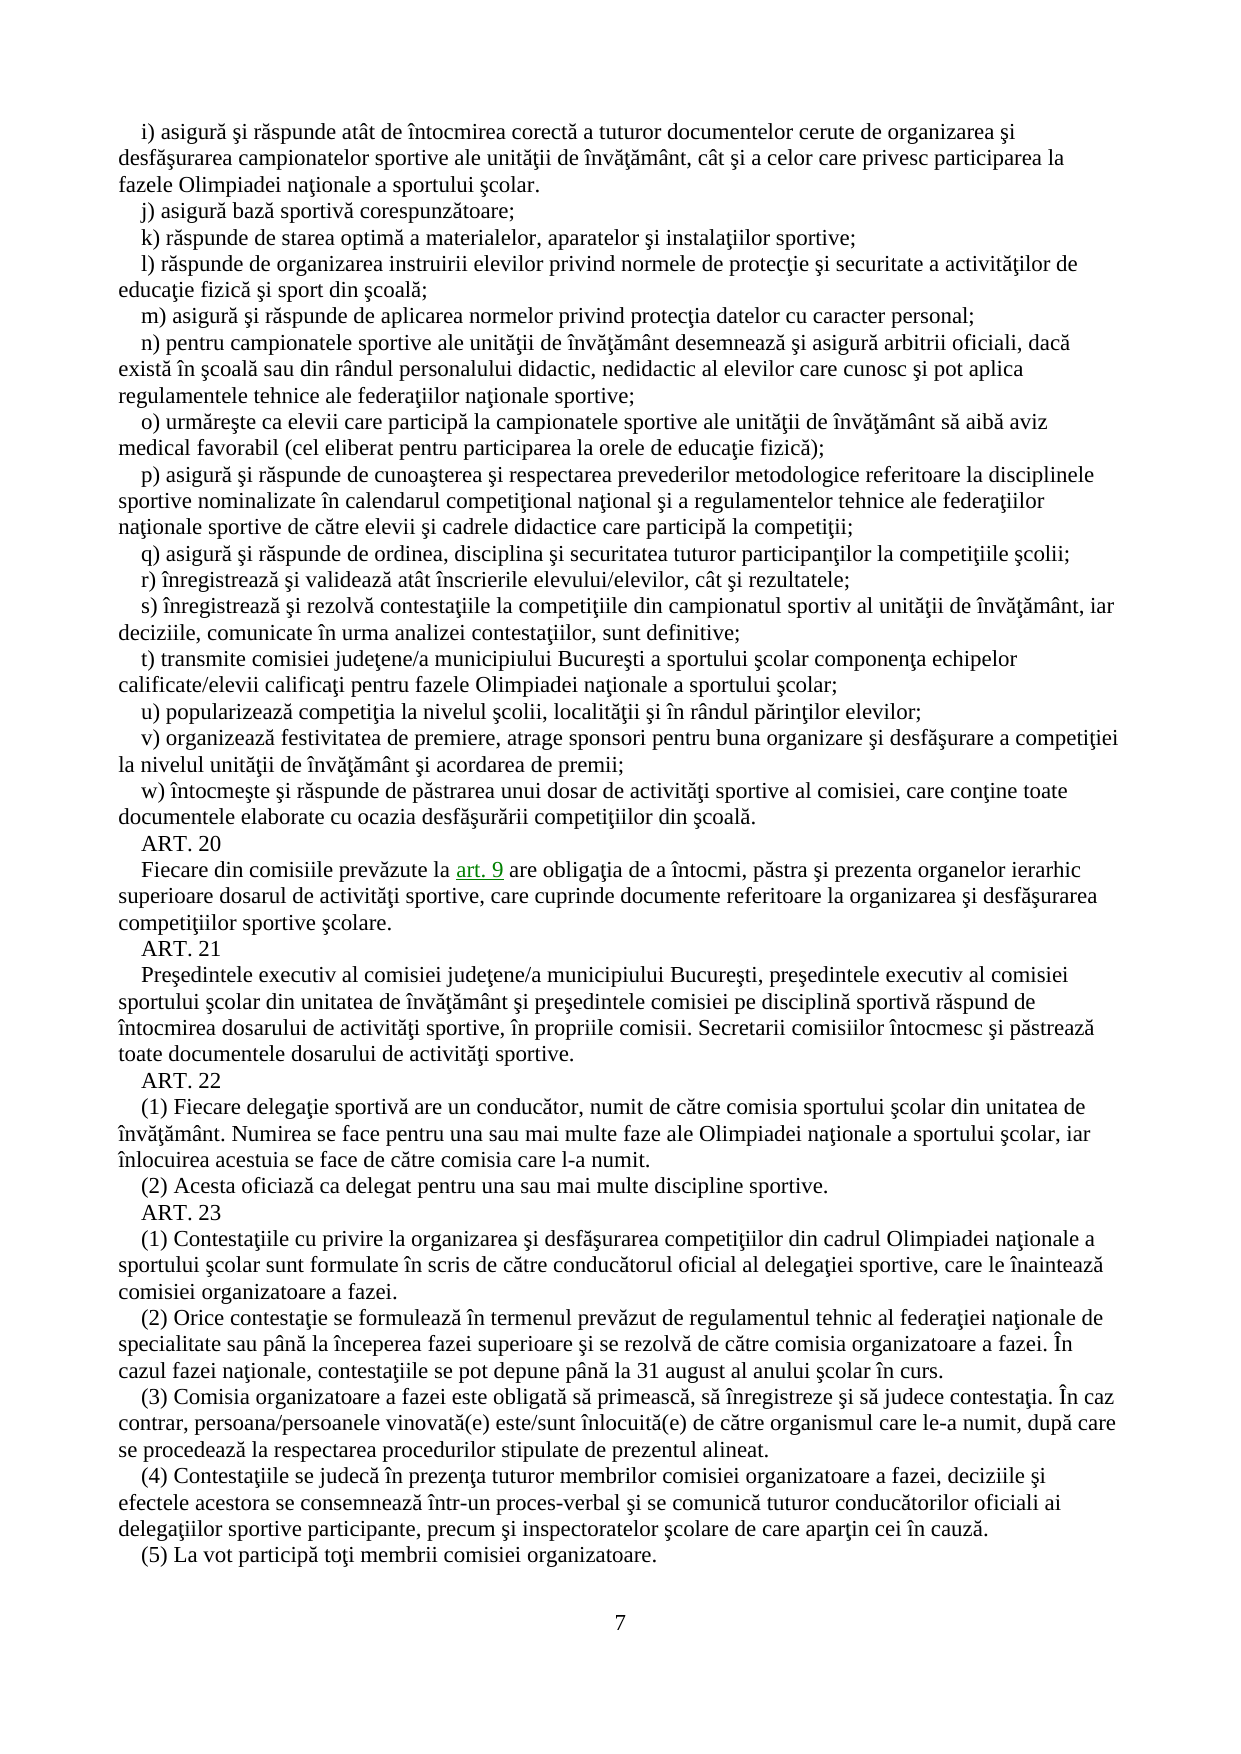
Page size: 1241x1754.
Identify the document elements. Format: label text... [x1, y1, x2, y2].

text o) urmăreşte ca elevii care participă la campionatele sportive ale unităţii de învăţământ să aibă aviz medical favorabil (cel eliberat pentru participarea la orele de educaţie fizică); [118, 408, 1122, 461]
text (1) Contestaţiile cu privire la organizarea şi desfăşurarea competiţiilor din cadrul Olimpiadei naţionale a sportului şcolar sunt formulate în scris de către conducătorul oficial al delegaţiei sportive, care le înaintează comisiei organizatoare a fazei. [118, 1225, 1122, 1304]
text i) asigură şi răspunde atât de întocmirea corectă a tuturor documentelor cerute de organizarea şi desfăşurarea campionatelor sportive ale unităţii de învăţământ, cât şi a celor care privesc participarea la fazele Olimpiadei naţionale a sportului şcolar. [118, 118, 1122, 197]
text (2) Orice contestaţie se formulează în termenul prevăzut de regulamentul tehnic al federaţiei naţionale de specialitate sau până la începerea fazei superioare şi se rezolvă de către comisia organizatoare a fazei. În cazul fazei naţionale, contestaţiile se pot depune până la 31 august al anului şcolar în curs. [118, 1304, 1122, 1383]
text k) răspunde de starea optimă a materialelor, aparatelor şi instalaţiilor sportive; [118, 223, 1122, 250]
text t) transmite comisiei judeţene/a municipiului Bucureşti a sportului şcolar componenţa echipelor calificate/elevii calificaţi pentru fazele Olimpiadei naţionale a sportului şcolar; [118, 645, 1122, 698]
text l) răspunde de organizarea instruirii elevilor privind normele de protecţie şi securitate a activităţilor de educaţie fizică şi sport din şcoală; [118, 250, 1122, 303]
text ART. 22 [118, 1067, 1122, 1093]
text p) asigură şi răspunde de cunoaşterea şi respectarea prevederilor metodologice referitoare la disciplinele sportive nominalizate în calendarul competiţional naţional şi a regulamentelor tehnice ale federaţiilor naţionale sportive de către elevii şi cadrele didactice care participă la competiţii; [118, 461, 1122, 540]
text Preşedintele executiv al comisiei judeţene/a municipiului Bucureşti, preşedintele executiv al comisiei sportului şcolar din unitatea de învăţământ şi preşedintele comisiei pe disciplină sportivă răspund de întocmirea dosarului de activităţi sportive, în propriile comisii. Secretarii comisiilor întocmesc şi păstrează toate documentele dosarului de activităţi sportive. [118, 961, 1122, 1067]
text ART. 21 [118, 935, 1122, 961]
text (3) Comisia organizatoare a fazei este obligată să primească, să înregistreze şi să judece contestaţia. În caz contrar, persoana/persoanele vinovată(e) este/sunt înlocuită(e) de către organismul care le-a numit, după care se procedează la respectarea procedurilor stipulate de prezentul alineat. [118, 1383, 1122, 1462]
text j) asigură bază sportivă corespunzătoare; [118, 197, 1122, 223]
text q) asigură şi răspunde de ordinea, disciplina şi securitatea tuturor participanţilor la competiţiile şcolii; [118, 540, 1122, 566]
text ART. 23 [118, 1199, 1122, 1225]
text (1) Fiecare delegaţie sportivă are un conducător, numit de către comisia sportului şcolar din unitatea de învăţământ. Numirea se face pentru una sau mai multe faze ale Olimpiadei naţionale a sportului şcolar, iar înlocuirea acestuia se face de către comisia care l-a numit. [118, 1093, 1122, 1172]
text u) popularizează competiţia la nivelul şcolii, localităţii şi în rândul părinţilor elevilor; [118, 698, 1122, 724]
text m) asigură şi răspunde de aplicarea normelor privind protecţia datelor cu caracter personal; [118, 303, 1122, 329]
text (2) Acesta oficiază ca delegat pentru una sau mai multe discipline sportive. [118, 1172, 1122, 1199]
text r) înregistrează şi validează atât înscrierile elevului/elevilor, cât şi rezultatele; [118, 566, 1122, 592]
text w) întocmeşte şi răspunde de păstrarea unui dosar de activităţi sportive al comisiei, care conţine toate documentele elaborate cu ocazia desfăşurării competiţiilor din şcoală. [118, 777, 1122, 830]
text (4) Contestaţiile se judecă în prezenţa tuturor membrilor comisiei organizatoare a fazei, deciziile şi efectele acestora se consemnează într-un proces-verbal şi se comunică tuturor conducătorilor oficiali ai delegaţiilor sportive participante, precum şi inspectoratelor şcolare de care aparţin cei în cauză. [118, 1462, 1122, 1541]
text v) organizează festivitatea de premiere, atrage sponsori pentru buna organizare şi desfăşurare a competiţiei la nivelul unităţii de învăţământ şi acordarea de premii; [118, 724, 1122, 777]
text (5) La vot participă toţi membrii comisiei organizatoare. [118, 1541, 1122, 1568]
text s) înregistrează şi rezolvă contestaţiile la competiţiile din campionatul sportiv al unităţii de învăţământ, iar deciziile, comunicate în urma analizei contestaţiilor, sunt definitive; [118, 592, 1122, 645]
text n) pentru campionatele sportive ale unităţii de învăţământ desemnează şi asigură arbitrii oficiali, dacă există în şcoală sau din rândul personalului didactic, nedidactic al elevilor care cunosc şi pot aplica regulamentele tehnice ale federaţiilor naţionale sportive; [118, 329, 1122, 408]
text Fiecare din comisiile prevăzute la art. 9 are obligaţia de a întocmi, păstra şi prezenta organelor ierarhic superioare dosarul de activităţi sportive, care cuprinde documente referitoare la organizarea şi desfăşurarea competiţiilor sportive şcolare. [118, 856, 1122, 935]
text ART. 20 [118, 830, 1122, 856]
